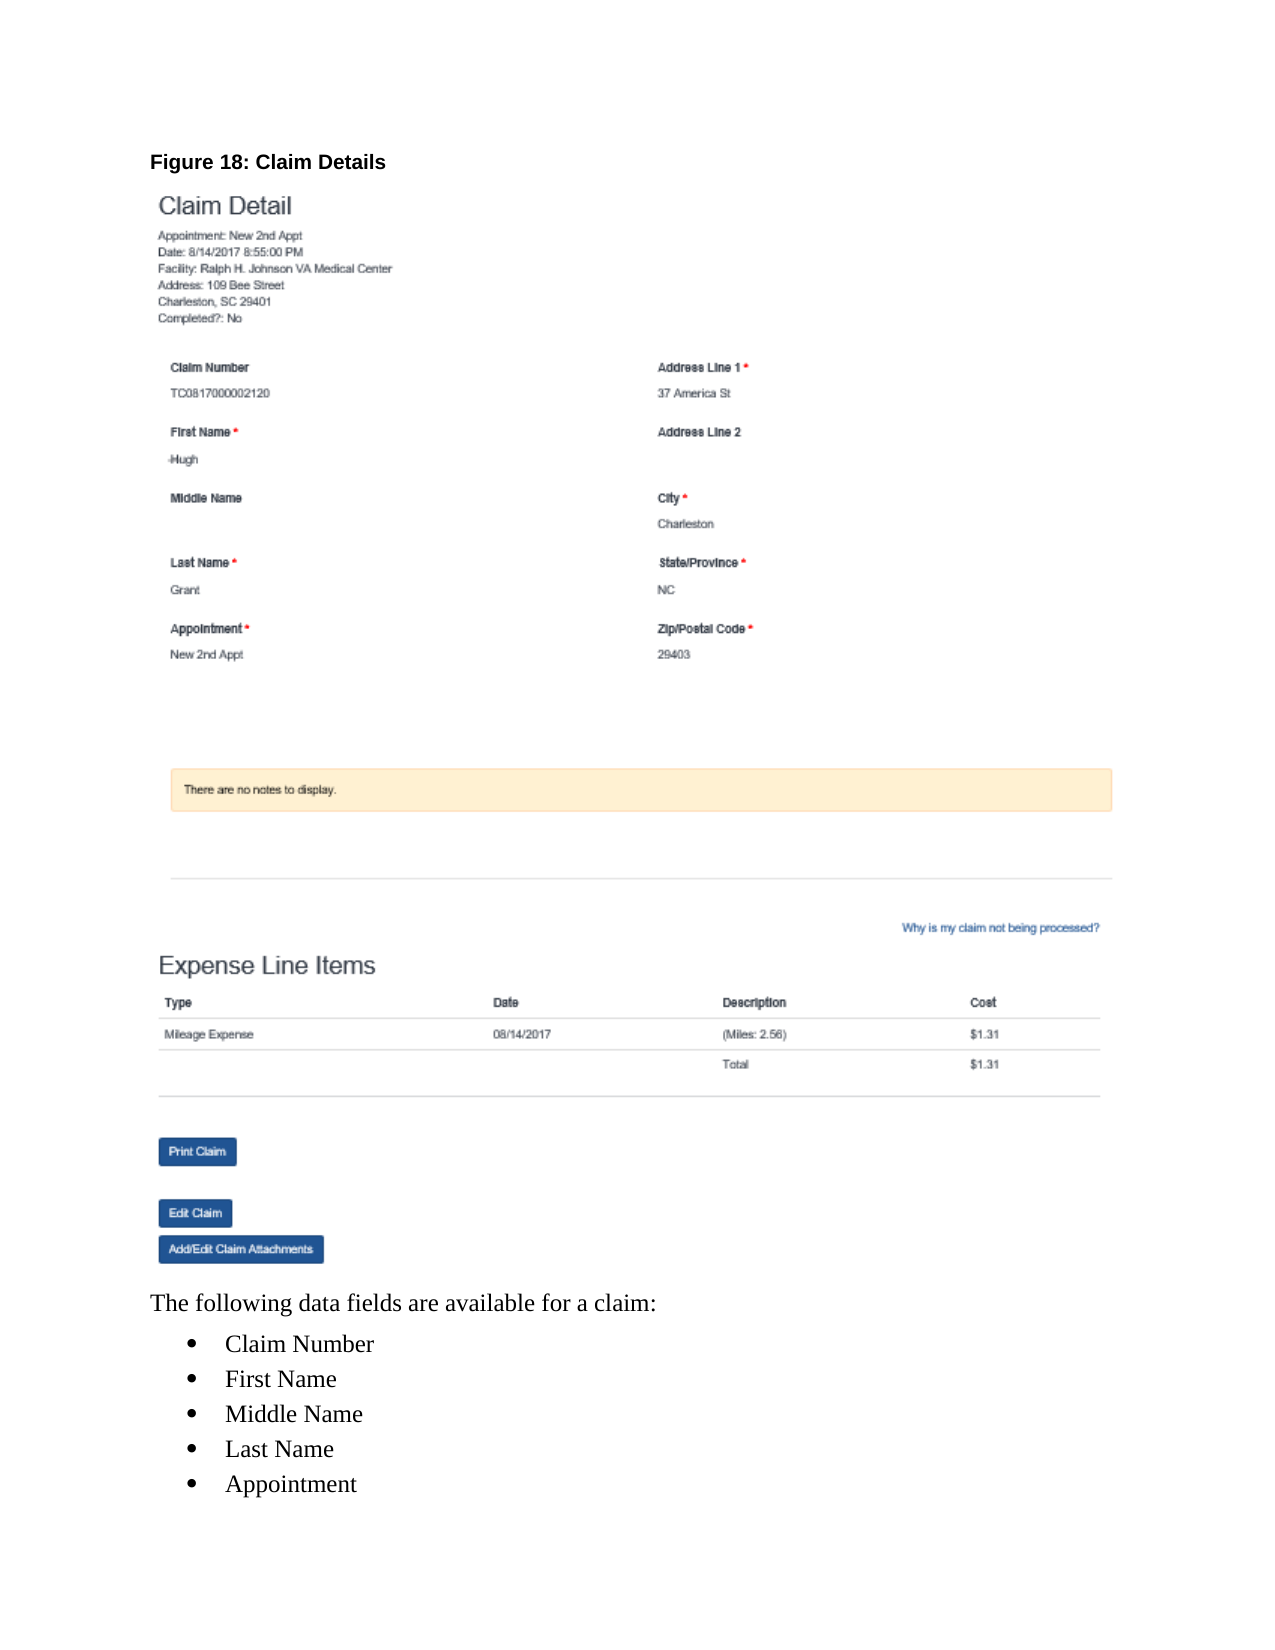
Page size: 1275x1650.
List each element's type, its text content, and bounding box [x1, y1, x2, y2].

text Middle Name [187, 1399, 1125, 1428]
text First Name [187, 1364, 1125, 1393]
text Figure 18: Claim Details [150, 150, 1125, 174]
text The following data fields are available for a claim: [150, 1288, 1125, 1317]
picture [150, 186, 1125, 1276]
text Appointment [187, 1469, 1125, 1498]
text Last Name [187, 1434, 1125, 1463]
text Claim Number [187, 1329, 1125, 1358]
